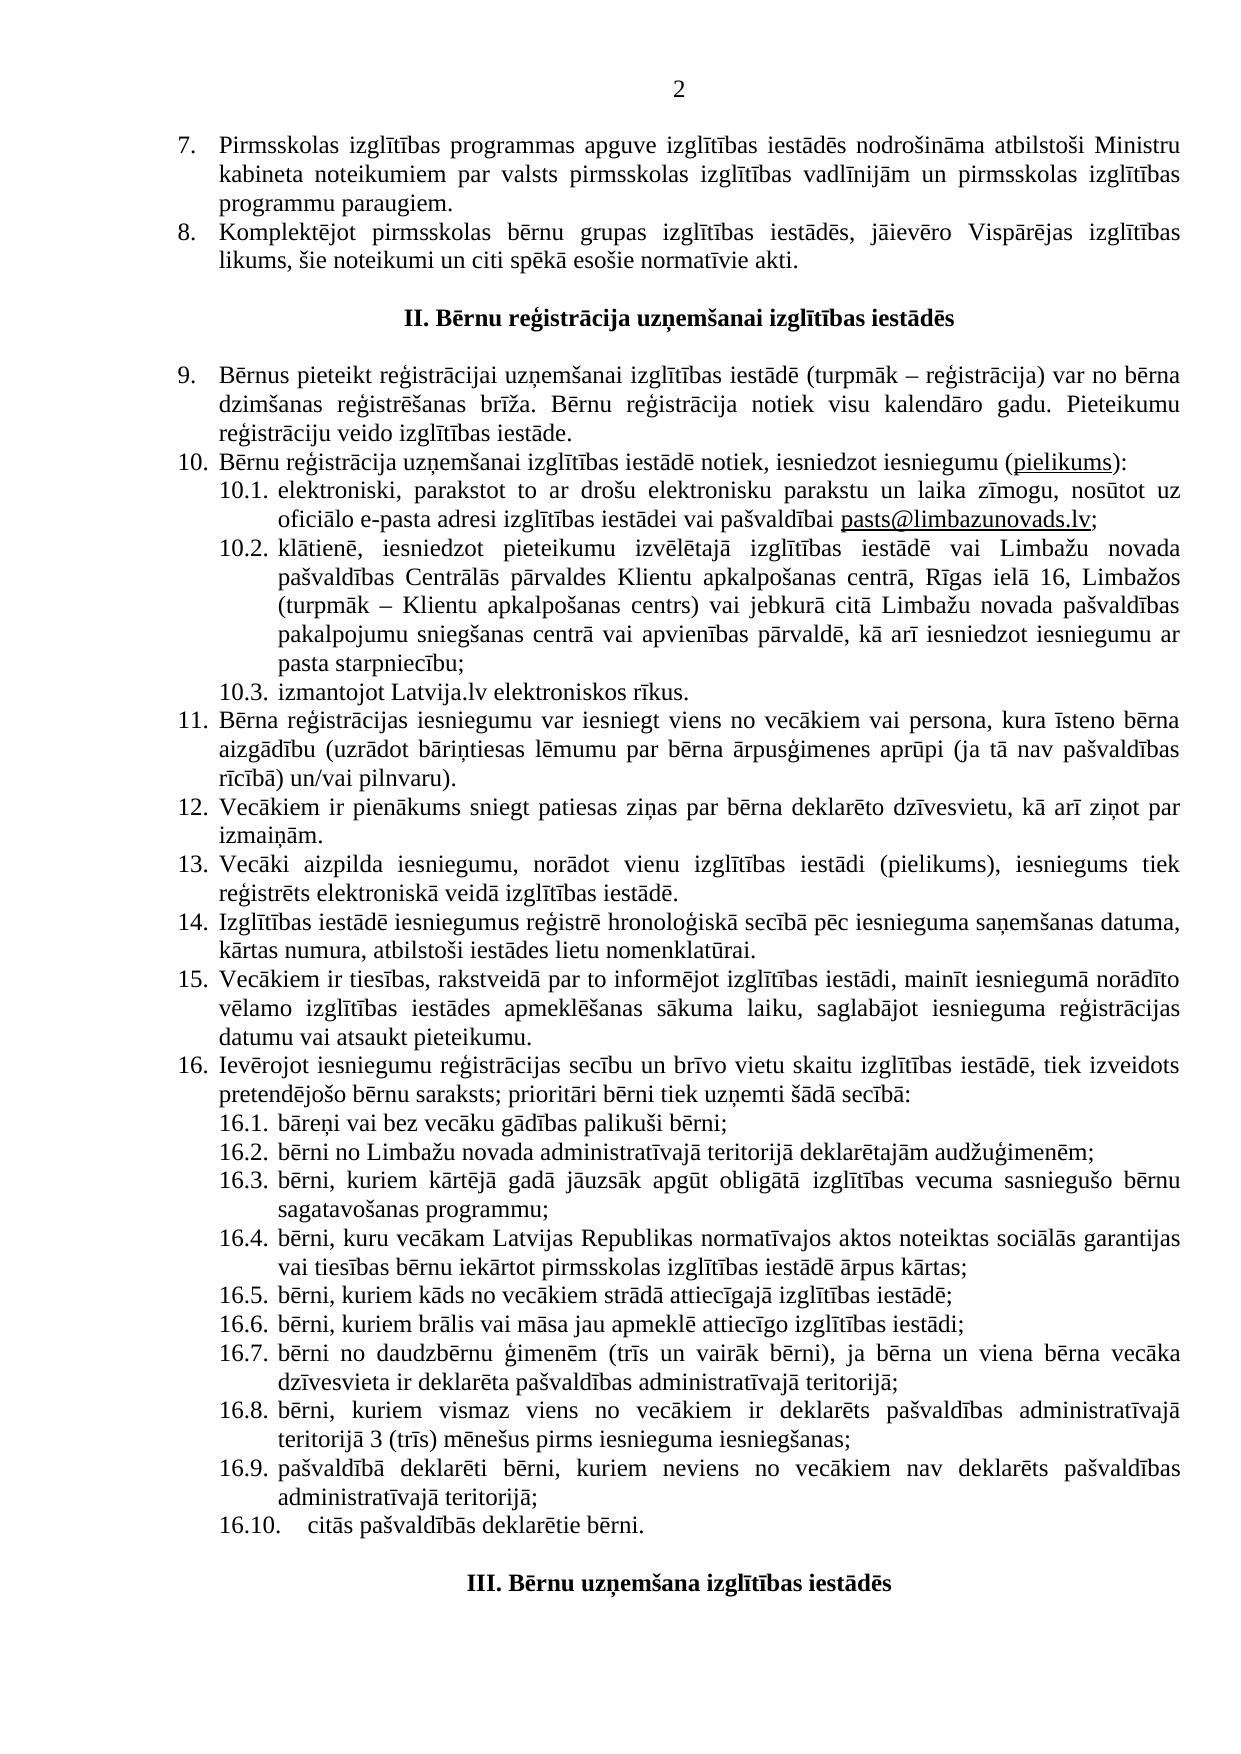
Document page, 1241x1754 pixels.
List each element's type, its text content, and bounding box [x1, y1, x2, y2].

list Bērnu reģistrācija uzņemšanai izglītības iestādē notiek, iesniedzot iesniegumu (pielikums): [177, 447, 1181, 476]
list bērni, kuriem vismaz viens no vecākiem ir deklarēts pašvaldības administratīvajā teritorijā 3 (trīs) mēnešus pirms iesnieguma iesniegšanas; [218, 1396, 1181, 1453]
list elektroniski, parakstot to ar drošu elektronisku parakstu un laika zīmogu, nosūtot uz oficiālo e-pasta adresi izglītības iestādei vai pašvaldībai pasts@limbazunovads.lv; [218, 476, 1181, 533]
list Komplektējot pirmsskolas bērnu grupas izglītības iestādēs, jāievēro Vispārējas izglītības likums, šie noteikumi un citi spēkā esošie normatīvie akti. [177, 217, 1181, 274]
list Vecākiem ir pienākums sniegt patiesas ziņas par bērna deklarēto dzīvesvietu, kā arī ziņot par izmaiņām. [177, 792, 1181, 849]
list bērni no daudzbērnu ģimenēm (trīs un vairāk bērni), ja bērna un viena bērna vecāka dzīvesvieta ir deklarēta pašvaldības administratīvajā teritorijā; [218, 1338, 1181, 1396]
list Izglītības iestādē iesniegumus reģistrē hronoloģiskā secībā pēc iesnieguma saņemšanas datuma, kārtas numura, atbilstoši iestādes lietu nomenklatūrai. [177, 907, 1181, 964]
list pašvaldībā deklarēti bērni, kuriem neviens no vecākiem nav deklarēts pašvaldības administratīvajā teritorijā; [218, 1453, 1181, 1511]
list Ievērojot iesniegumu reģistrācijas secību un brīvo vietu skaitu izglītības iestādē, tiek izveidots pretendējošo bērnu saraksts; prioritāri bērni tiek uzņemti šādā secībā: [177, 1051, 1181, 1108]
list Bērnus pieteikt reģistrācijai uzņemšanai izglītības iestādē (turpmāk – reģistrācija) var no bērna dzimšanas reģistrēšanas brīža. Bērnu reģistrācija notiek visu kalendāro gadu. Pieteikumu reģistrāciju veido izglītības iestāde. [177, 361, 1181, 447]
text II. Bērnu reģistrācija uzņemšanai izglītības iestādēs [177, 303, 1181, 332]
list izmantojot Latvija.lv elektroniskos rīkus. [218, 677, 1181, 706]
list bāreņi vai bez vecāku gādības palikuši bērni; [218, 1108, 1181, 1137]
list Vecākiem ir tiesības, rakstveidā par to informējot izglītības iestādi, mainīt iesniegumā norādīto vēlamo izglītības iestādes apmeklēšanas sākuma laiku, saglabājot iesnieguma reģistrācijas datumu vai atsaukt pieteikumu. [177, 964, 1181, 1051]
text III. Bērnu uzņemšana izglītības iestādēs [177, 1568, 1181, 1597]
list klātienē, iesniedzot pieteikumu izvēlētajā izglītības iestādē vai Limbažu novada pašvaldības Centrālās pārvaldes Klientu apkalpošanas centrā, Rīgas ielā 16, Limbažos (turpmāk – Klientu apkalpošanas centrs) vai jebkurā citā Limbažu novada pašvaldības pakalpojumu sniegšanas centrā vai apvienības pārvaldē, kā arī iesniedzot iesniegumu ar pasta starpniecību; [218, 533, 1181, 677]
list Pirmsskolas izglītības programmas apguve izglītības iestādēs nodrošināma atbilstoši Ministru kabineta noteikumiem par valsts pirmsskolas izglītības vadlīnijām un pirmsskolas izglītības programmu paraugiem. [177, 131, 1181, 217]
list bērni, kuru vecākam Latvijas Republikas normatīvajos aktos noteiktas sociālās garantijas vai tiesības bērnu iekārtot pirmsskolas izglītības iestādē ārpus kārtas; [218, 1223, 1181, 1281]
list citās pašvaldībās deklarētie bērni. [218, 1511, 1181, 1539]
list bērni, kuriem kārtējā gadā jāuzsāk apgūt obligātā izglītības vecuma sasniegušo bērnu sagatavošanas programmu; [218, 1166, 1181, 1223]
list bērni, kuriem brālis vai māsa jau apmeklē attiecīgo izglītības iestādi; [218, 1309, 1181, 1338]
list Vecāki aizpilda iesniegumu, norādot vienu izglītības iestādi (pielikums), iesniegums tiek reģistrēts elektroniskā veidā izglītības iestādē. [177, 849, 1181, 907]
list bērni no Limbažu novada administratīvajā teritorijā deklarētajām audžuģimenēm; [218, 1137, 1181, 1166]
list Bērna reģistrācijas iesniegumu var iesniegt viens no vecākiem vai persona, kura īsteno bērna aizgādību (uzrādot bāriņtiesas lēmumu par bērna ārpusģimenes aprūpi (ja tā nav pašvaldības rīcībā) un/vai pilnvaru). [177, 706, 1181, 792]
list bērni, kuriem kāds no vecākiem strādā attiecīgajā izglītības iestādē; [218, 1281, 1181, 1309]
